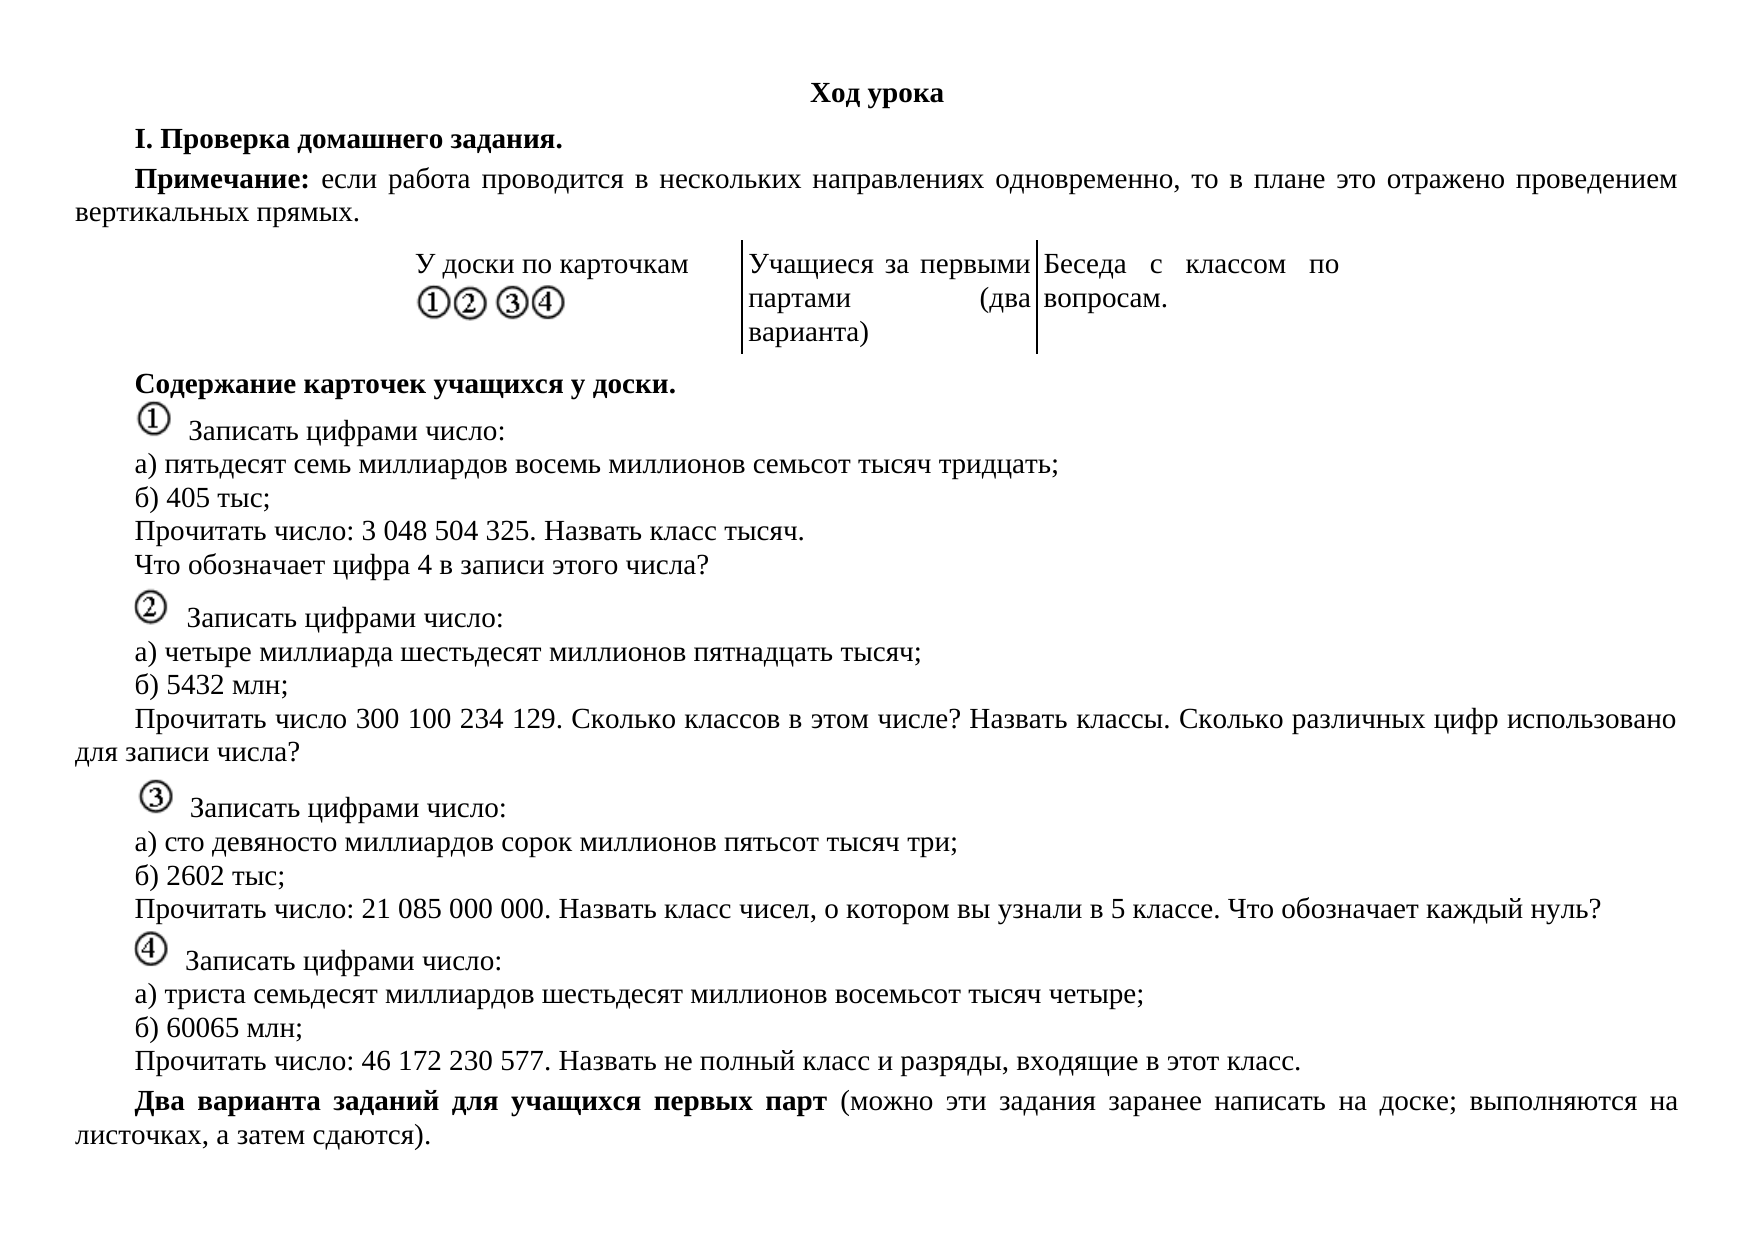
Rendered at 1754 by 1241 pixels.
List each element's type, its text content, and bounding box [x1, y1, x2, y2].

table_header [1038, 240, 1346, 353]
text б) 5432 млн; [75, 667, 1679, 701]
text а) триста семьдесят миллиардов шестьдесят миллионов восемьсот тысяч четыре; [75, 976, 1679, 1010]
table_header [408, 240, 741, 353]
text Примечание: если работа проводится в нескольких направлениях одновременно, то в плане это отражено проведением вертикальных прямых. [75, 161, 1679, 228]
text б) 405 тыс; [75, 480, 1679, 513]
text Что обозначает цифра 4 в записи этого числа? [75, 547, 1679, 581]
text Два варианта заданий для учащихся первых парт (можно эти задания заранее написать на доске; выполняются на листочках, а затем сдаются). [75, 1083, 1679, 1150]
text Прочитать число 300 100 234 129. Сколько классов в этом числе? Назвать классы. Сколько различных цифр использовано для записи числа? [75, 701, 1679, 768]
text б) 60065 млн; [75, 1010, 1679, 1043]
text а) сто девяносто миллиардов сорок миллионов пятьсот тысяч три; [75, 824, 1679, 858]
text а) четыре миллиарда шестьдесят миллионов пятнадцать тысяч; [75, 634, 1679, 667]
text Прочитать число: 21 085 000 000. Назвать класс чисел, о котором вы узнали в 5 классе. Что обозначает каждый нуль? [105, 891, 1679, 925]
text Записать цифрами число: [75, 399, 1679, 446]
text Записать цифрами число: [75, 587, 1679, 634]
picture [414, 280, 568, 324]
picture [134, 774, 175, 818]
text Прочитать число: 3 048 504 325. Назвать класс тысяч. [75, 513, 1679, 547]
text Записать цифрами число: [75, 774, 1679, 824]
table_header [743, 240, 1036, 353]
text I. Проверка домашнего задания. [75, 121, 1679, 154]
text Ход урока [75, 75, 1679, 108]
text а) пятьдесят семь миллиардов восемь миллионов семьсот тысяч тридцать; [75, 446, 1679, 480]
text Записать цифрами число: [75, 931, 1679, 976]
picture [134, 931, 171, 971]
text б) 2602 тыс; [75, 858, 1679, 891]
text Прочитать число: 46 172 230 577. Назвать не полный класс и разряды, входящие в этот класс. [75, 1043, 1679, 1077]
picture [134, 586, 172, 628]
picture [134, 399, 174, 441]
text Содержание карточек учащихся у доски. [75, 366, 1679, 399]
